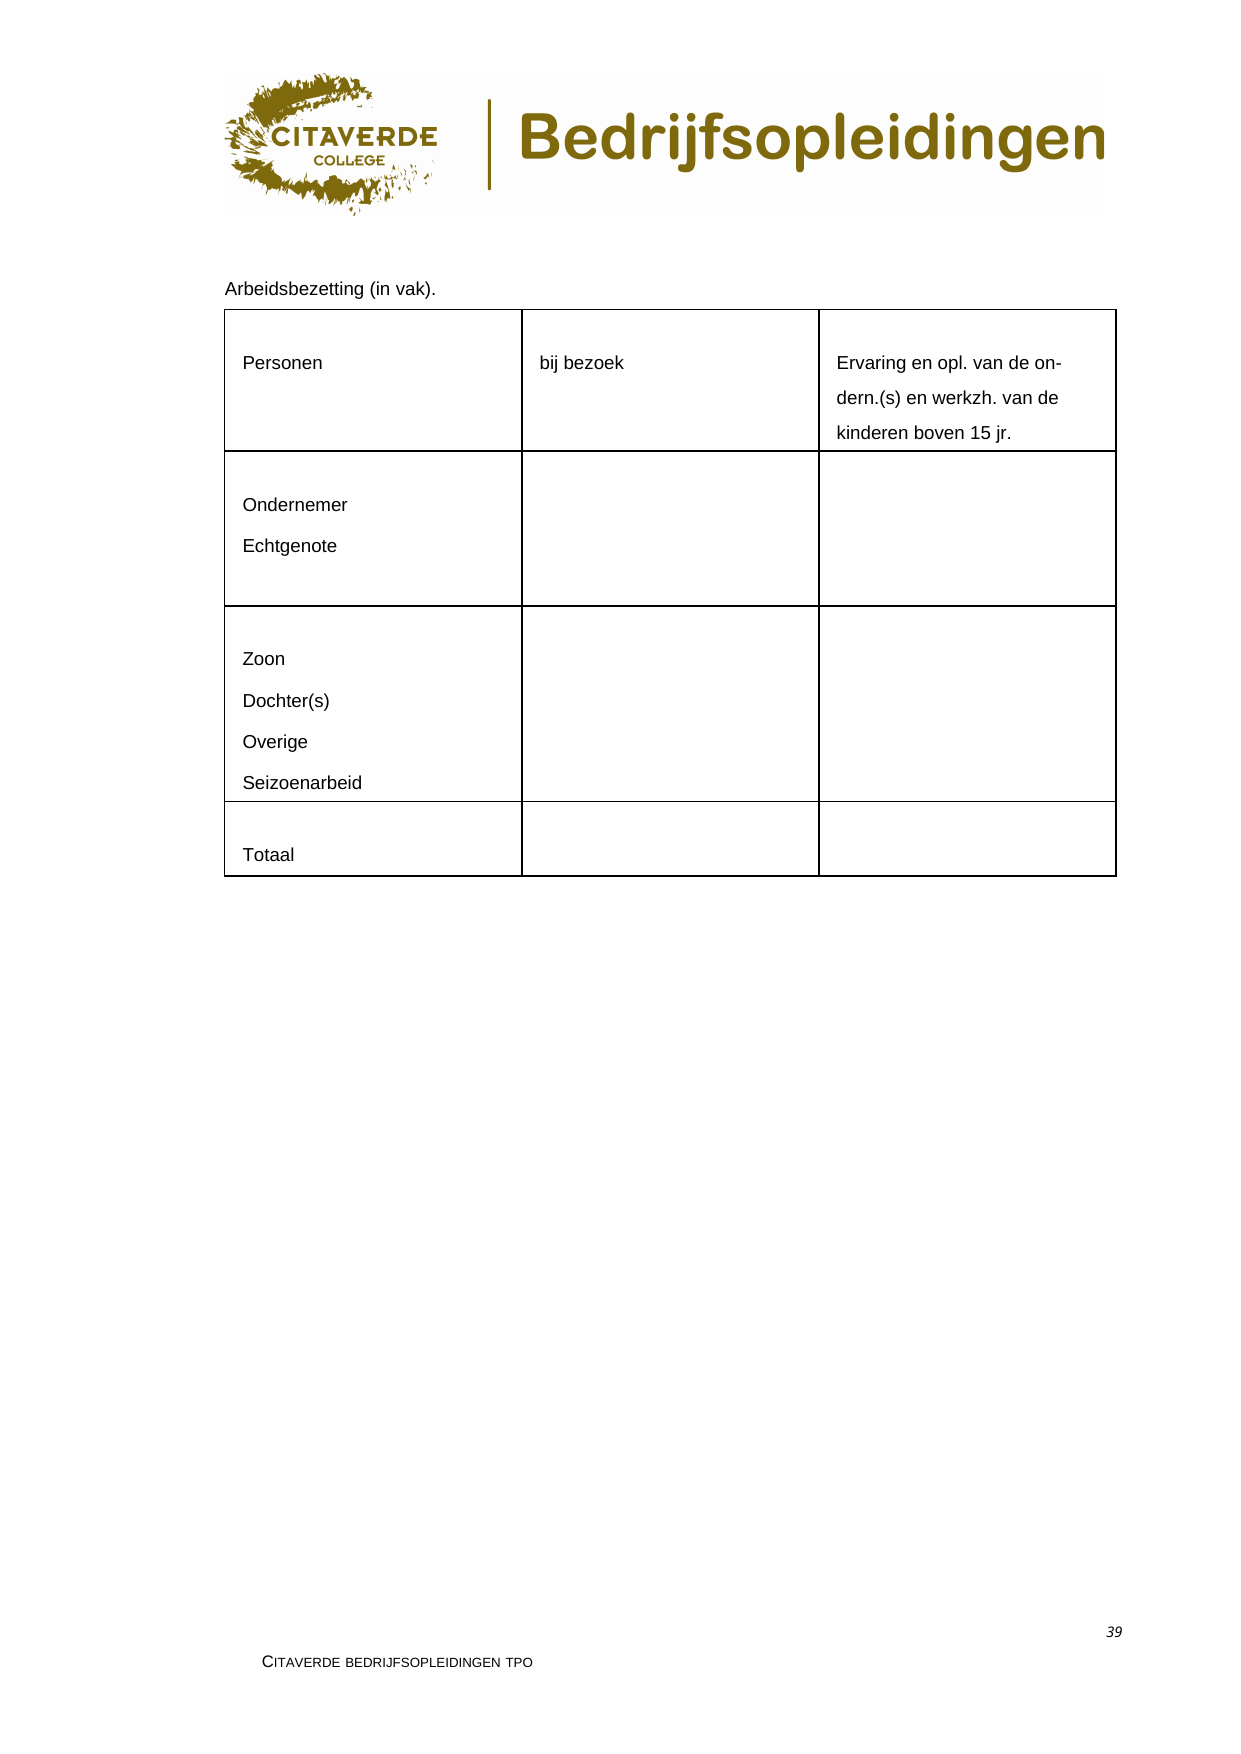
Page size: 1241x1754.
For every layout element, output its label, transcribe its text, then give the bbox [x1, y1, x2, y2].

text Arbeidsbezetting (in vak). [224, 267, 1122, 302]
table_header bij bezoek [523, 310, 818, 450]
table_cell [820, 452, 1115, 605]
picture [224, 73, 1105, 216]
table_cell [820, 802, 1115, 875]
table_cell Zoon Dochter(s) Overige Seizoenarbeid [225, 607, 521, 801]
table_cell [523, 452, 818, 605]
table_cell [820, 607, 1115, 801]
table_cell [523, 802, 818, 875]
table_cell [523, 607, 818, 801]
table_cell Ondernemer Echtgenote [225, 452, 521, 605]
table_header Personen [225, 310, 521, 450]
table_header Ervaring en opl. van de ondern.(s) en werkzh. van de kinderen boven 15 jr. [820, 310, 1115, 450]
table_cell Totaal [225, 802, 521, 875]
